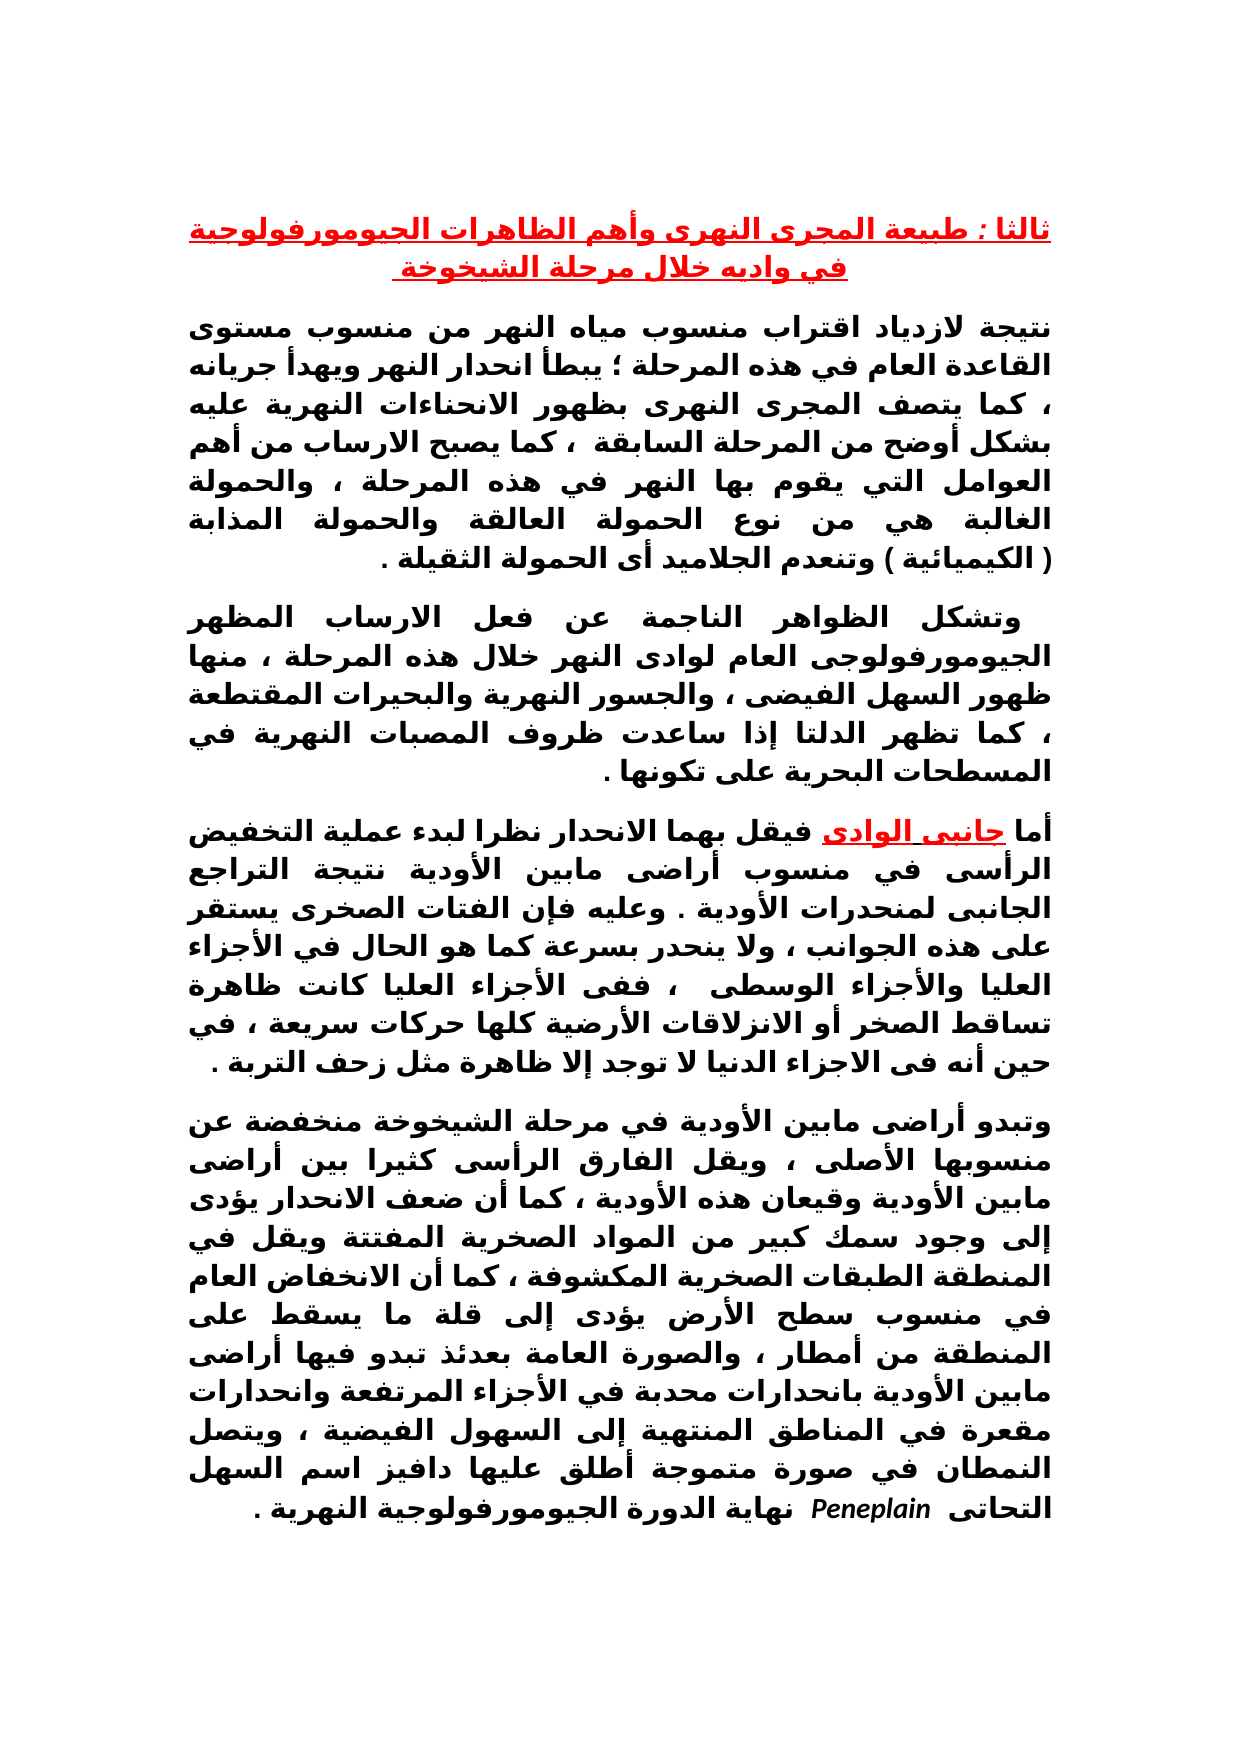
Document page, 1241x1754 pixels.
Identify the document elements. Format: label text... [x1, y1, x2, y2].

text ثالثا : طبيعة المجرى النهرى وأهم الظاهرات الجيومورفولوجية في واديه خلال مرحلة الشيخوخة [187, 212, 1053, 284]
text نتيجة لازدياد اقتراب منسوب مياه النهر من منسوب مستوى القاعدة العام في هذه المرحلة ؛ يبطأ انحدار النهر ويهدأ جريانه ، كما يتصف المجرى النهرى بظهور الانحناءات النهرية عليه بشكل أوضح من المرحلة السابقة ، كما يصبح الارساب من أهم العوامل التي يقوم بها النهر في هذه المرحلة ، والحمولة الغالبة هي من نوع الحمولة العالقة والحمولة المذابة ( الكيميائية ) وتنعدم الجلاميد أى الحمولة الثقيلة . [187, 310, 1053, 574]
text وتبدو أراضى مابين الأودية في مرحلة الشيخوخة منخفضة عن منسوبها الأصلى ، ويقل الفارق الرأسى كثيرا بين أراضى مابين الأودية وقيعان هذه الأودية ، كما أن ضعف الانحدار يؤدى إلى وجود سمك كبير من المواد الصخرية المفتتة ويقل في المنطقة الطبقات الصخرية المكشوفة ، كما أن الانخفاض العام في منسوب سطح الأرض يؤدى إلى قلة ما يسقط على المنطقة من أمطار ، والصورة العامة بعدئذ تبدو فيها أراضى مابين الأودية بانحدارات محدبة في الأجزاء المرتفعة وانحدارات مقعرة في المناطق المنتهية إلى السهول الفيضية ، ويتصل النمطان في صورة متموجة أطلق عليها دافيز اسم السهل التحاتى Peneplain نهاية الدورة الجيومورفولوجية النهرية . [187, 1104, 1053, 1526]
text أما جانبى الوادى فيقل بهما الانحدار نظرا لبدء عملية التخفيض الرأسى في منسوب أراضى مابين الأودية نتيجة التراجع الجانبى لمنحدرات الأودية . وعليه فإن الفتات الصخرى يستقر على هذه الجوانب ، ولا ينحدر بسرعة كما هو الحال في الأجزاء العليا والأجزاء الوسطى ، ففى الأجزاء العليا كانت ظاهرة تساقط الصخر أو الانزلاقات الأرضية كلها حركات سريعة ، في حين أنه فى الاجزاء الدنيا لا توجد إلا ظاهرة مثل زحف التربة . [187, 814, 1053, 1079]
text وتشكل الظواهر الناجمة عن فعل الارساب المظهر الجيومورفولوجى العام لوادى النهر خلال هذه المرحلة ، منها ظهور السهل الفيضى ، والجسور النهرية والبحيرات المقتطعة ، كما تظهر الدلتا إذا ساعدت ظروف المصبات النهرية في المسطحات البحرية على تكونها . [187, 600, 1053, 788]
